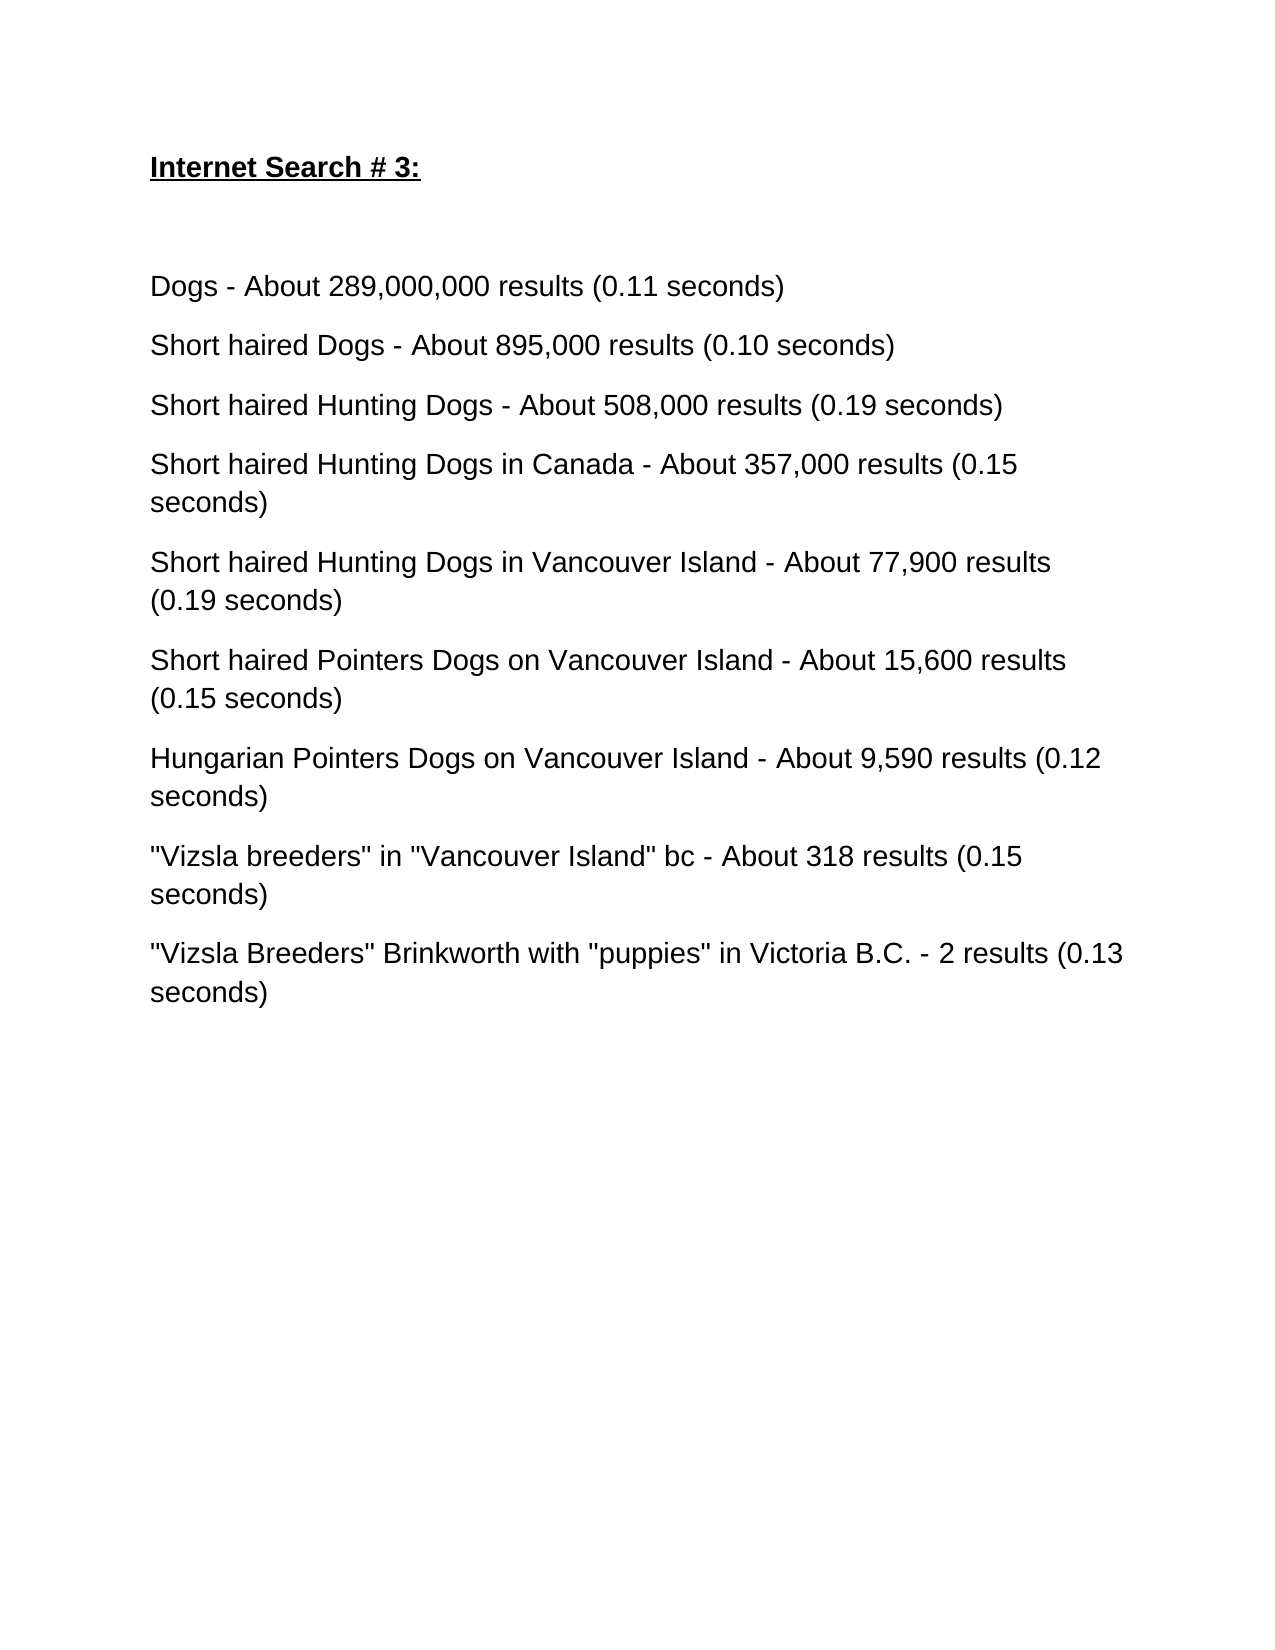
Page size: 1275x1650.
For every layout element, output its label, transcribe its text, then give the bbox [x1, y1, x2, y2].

text "Vizsla Breeders" Brinkworth with "puppies" in Victoria B.C. - 2 results (0.13 seconds) [150, 936, 1125, 1008]
text Short haired Hunting Dogs in Canada - About 357,000 results (0.15 seconds) [150, 447, 1125, 519]
text Hungarian Pointers Dogs on Vancouver Island - About 9,590 results (0.12 seconds) [150, 741, 1125, 813]
text Short haired Dogs - About 895,000 results (0.10 seconds) [150, 328, 1125, 362]
text "Vizsla breeders" in "Vancouver Island" bc - About 318 results (0.15 seconds) [150, 838, 1125, 911]
text Short haired Pointers Dogs on Vancouver Island - About 15,600 results (0.15 seconds) [150, 643, 1125, 715]
text Short haired Hunting Dogs - About 508,000 results (0.19 seconds) [150, 387, 1125, 421]
text Short haired Hunting Dogs in Vancouver Island - About 77,900 results (0.19 seconds) [150, 545, 1125, 617]
text Internet Search # 3: [150, 150, 1125, 183]
text Dogs - About 289,000,000 results (0.11 seconds) [150, 269, 1125, 302]
